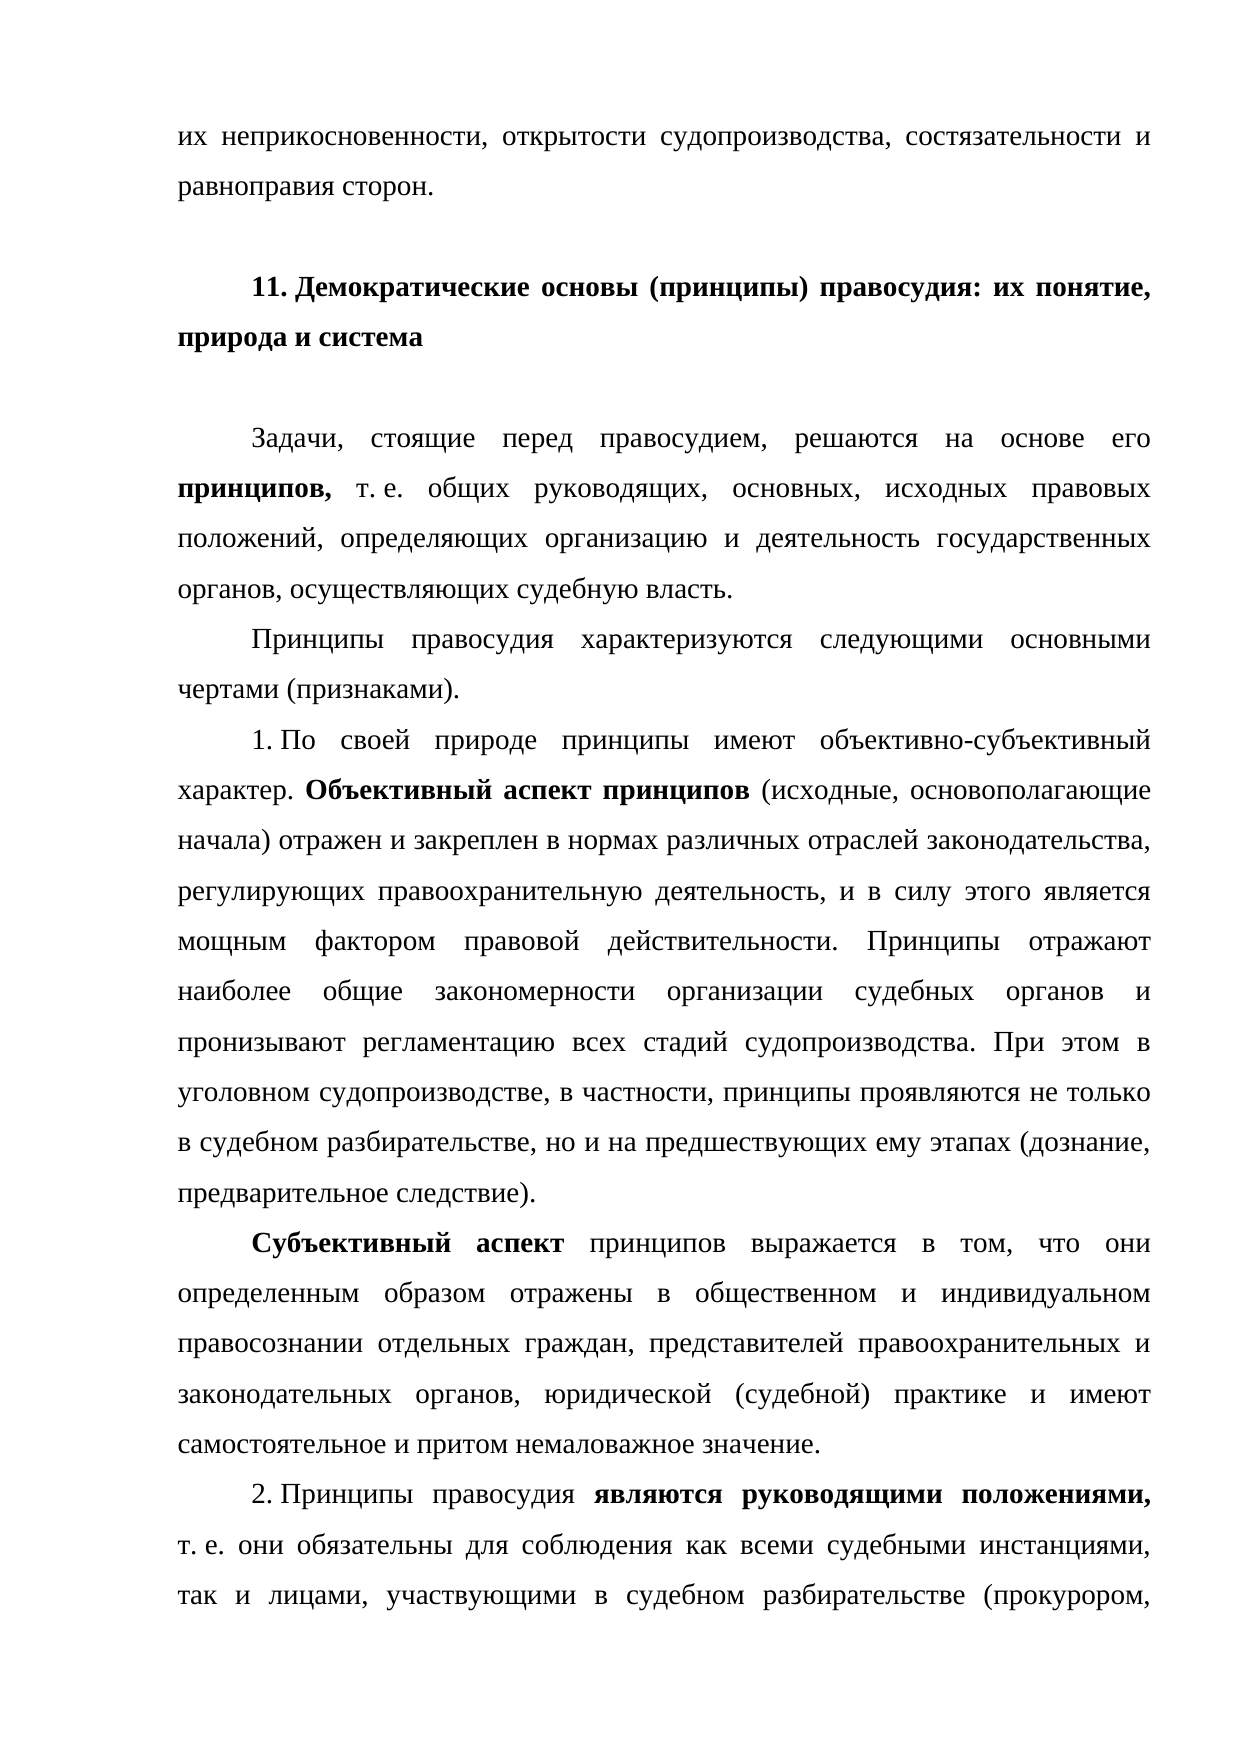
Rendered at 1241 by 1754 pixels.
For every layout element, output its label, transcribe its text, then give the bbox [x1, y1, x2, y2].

text Принципы правосудия характеризуются следующими основными чертами (признаками). [177, 621, 1152, 705]
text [177, 118, 1152, 202]
subtitle 11. Демократические основы (принципы) правосудия: их понятие, природа и система [177, 269, 1152, 353]
text Субъективный аспект принципов выражается в том, что они определенным образом отражены в общественном и индивидуальном правосознании отдельных граждан, представителей правоохранительных и законодательных органов, юридической (судебной) практике и имеют самостоятельное и притом немаловажное значение. [177, 1225, 1152, 1460]
text 1. По своей природе принципы имеют объективно-субъективный характер. Объективный аспект принципов (исходные, основополагающие начала) отражен и закреплен в нормах различных отраслей законодательства, регулирующих правоохранительную деятельность, и в силу этого является мощным фактором правовой действительности. Принципы отражают наиболее общие закономерности организации судебных органов и пронизывают регламентацию всех стадий судопроизводства. При этом в уголовном судопроизводстве, в частности, принципы проявляются не только в судебном разбирательстве, но и на предшествующих ему этапах (дознание, предварительное следствие). [177, 722, 1152, 1208]
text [177, 1477, 1152, 1611]
text Задачи, стоящие перед правосудием, решаются на основе его принципов, т. е. общих руководящих, основных, исходных правовых положений, определяющих организацию и деятельность государственных органов, осуществляющих судебную власть. [177, 420, 1152, 604]
